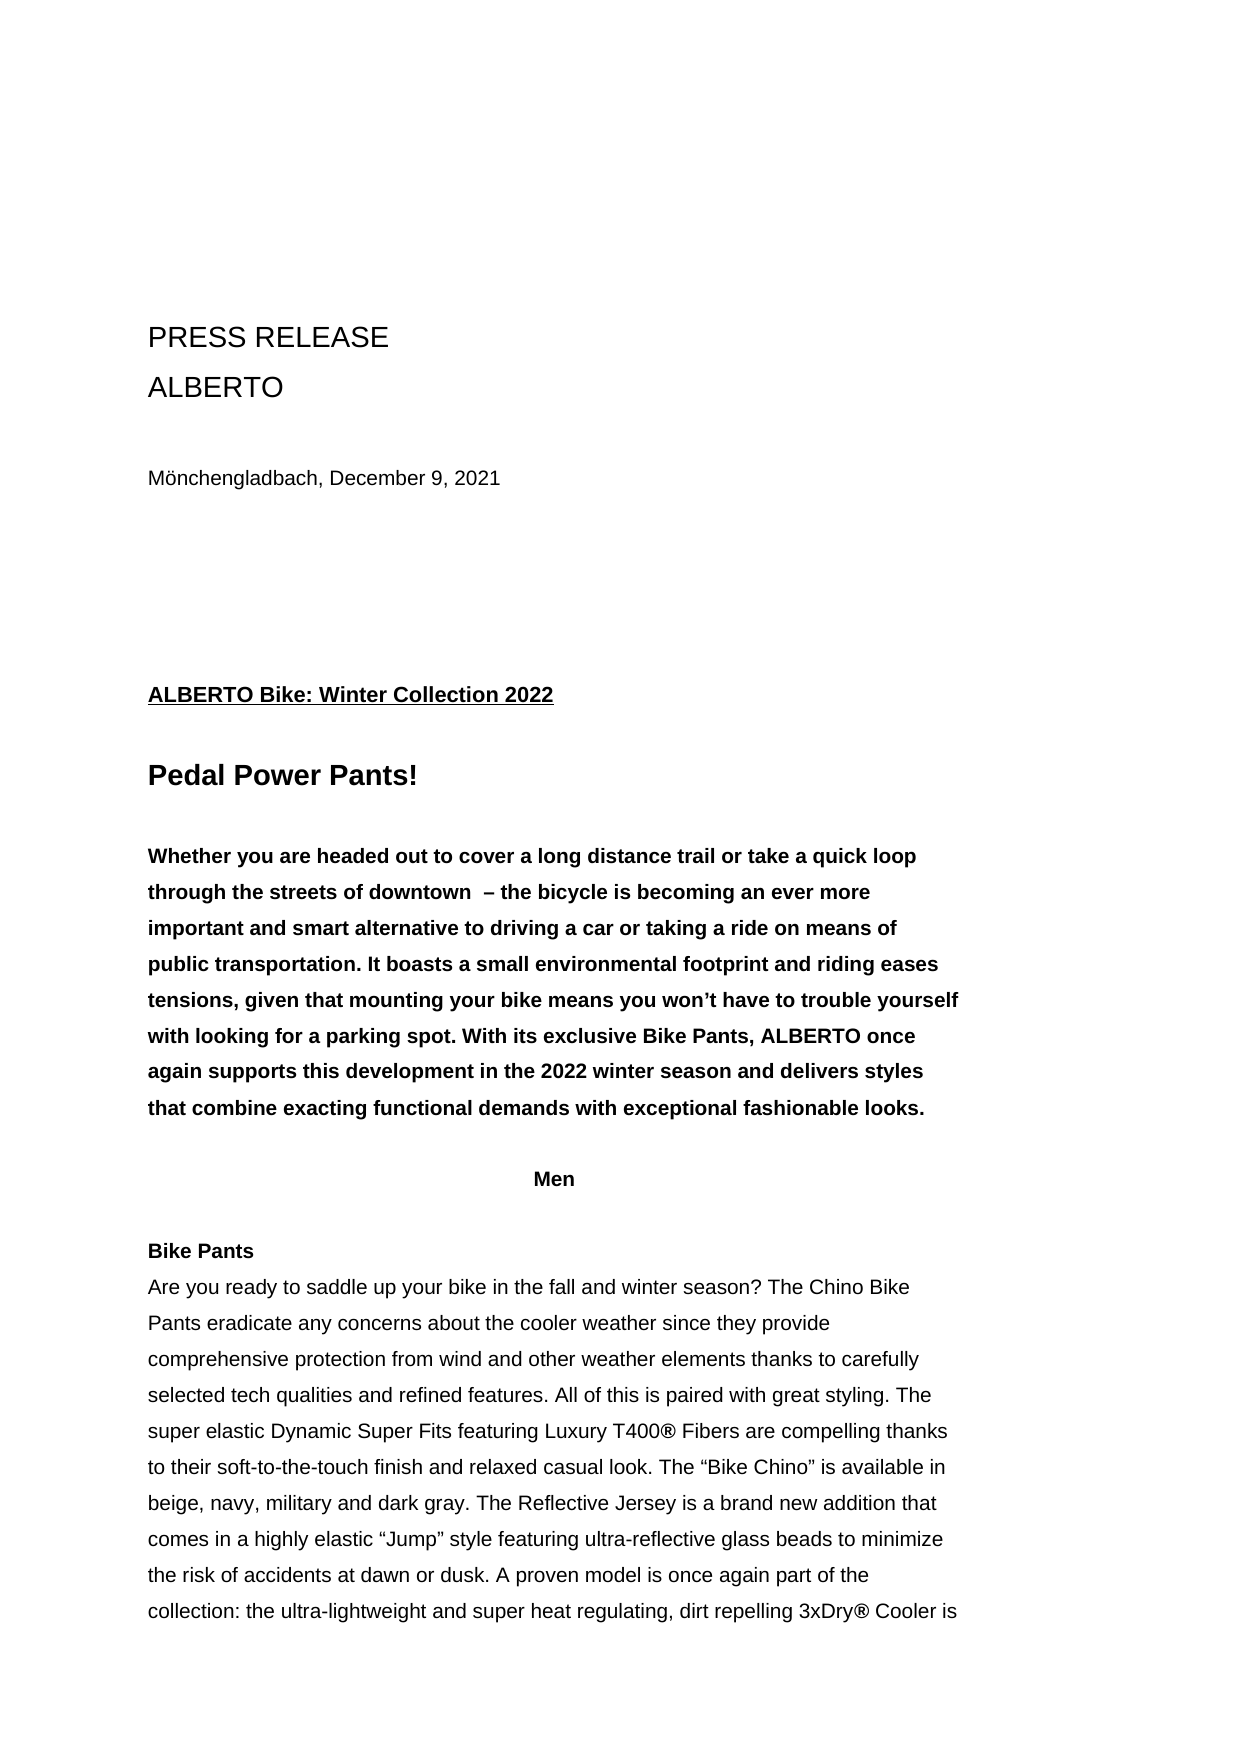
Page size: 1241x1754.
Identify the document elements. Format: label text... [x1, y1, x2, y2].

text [148, 1275, 960, 1622]
text ALBERTO Bike: Winter Collection 2022 [148, 682, 783, 707]
text Bike Pants [148, 1239, 960, 1263]
text Pedal Power Pants! [148, 757, 783, 791]
text Men [148, 1167, 960, 1191]
text PRESS RELEASE [148, 320, 783, 354]
text Whether you are headed out to cover a long distance trail or take a quick loop through the streets of downtown – the bicycle is becoming an ever more important and smart alternative to driving a car or taking a ride on means of public transportation. It boasts a small environmental footprint and riding eases tensions, given that mounting your bike means you won’t have to trouble yourself with looking for a parking spot. With its exclusive Bike Pants, ALBERTO once again supports this development in the 2022 winter season and delivers styles that combine exacting functional demands with exceptional fashionable looks. [148, 844, 960, 1119]
text ALBERTO Mönchengladbach, December 9, 2021 [148, 370, 783, 490]
